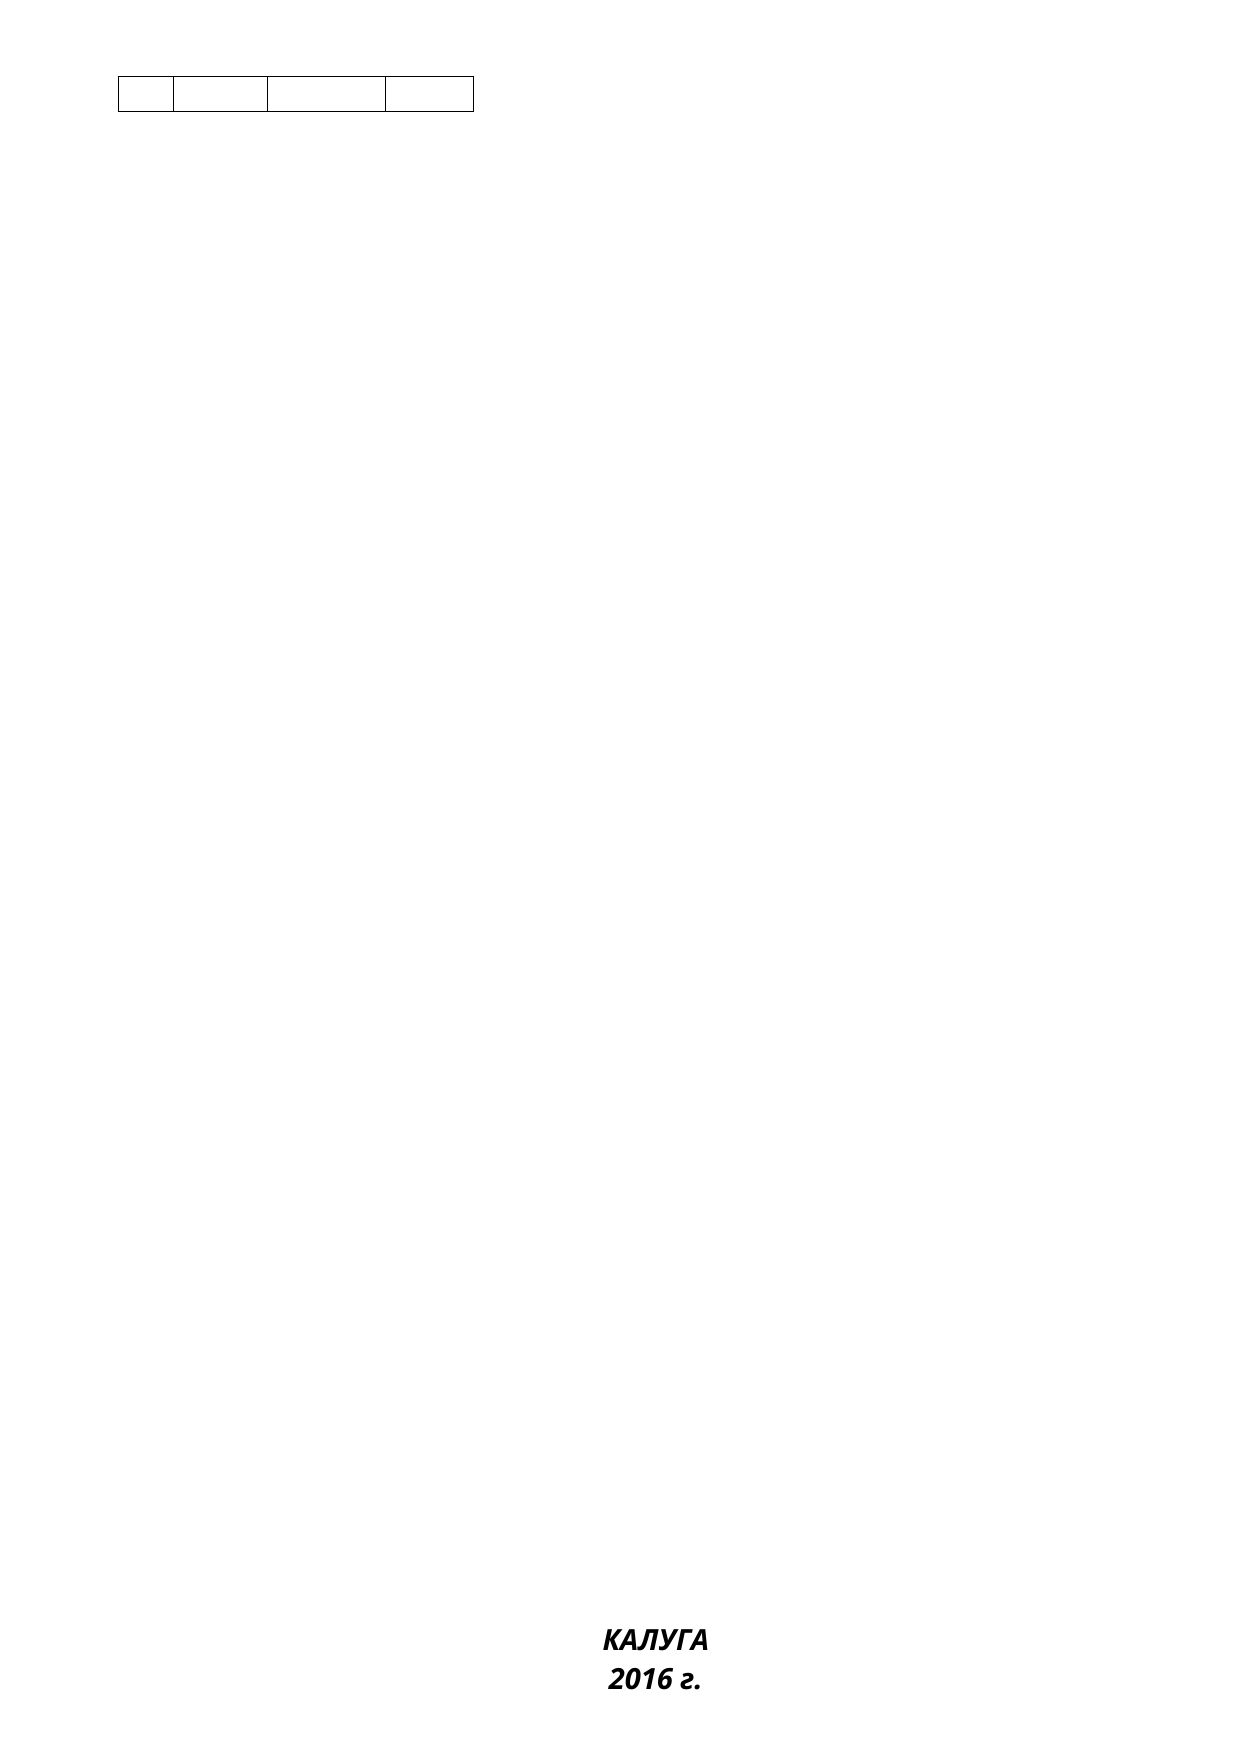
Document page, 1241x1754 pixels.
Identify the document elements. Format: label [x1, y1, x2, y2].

table_cell [268, 77, 385, 111]
table_cell [174, 77, 267, 111]
table_cell [119, 77, 173, 111]
table_cell [386, 77, 473, 111]
